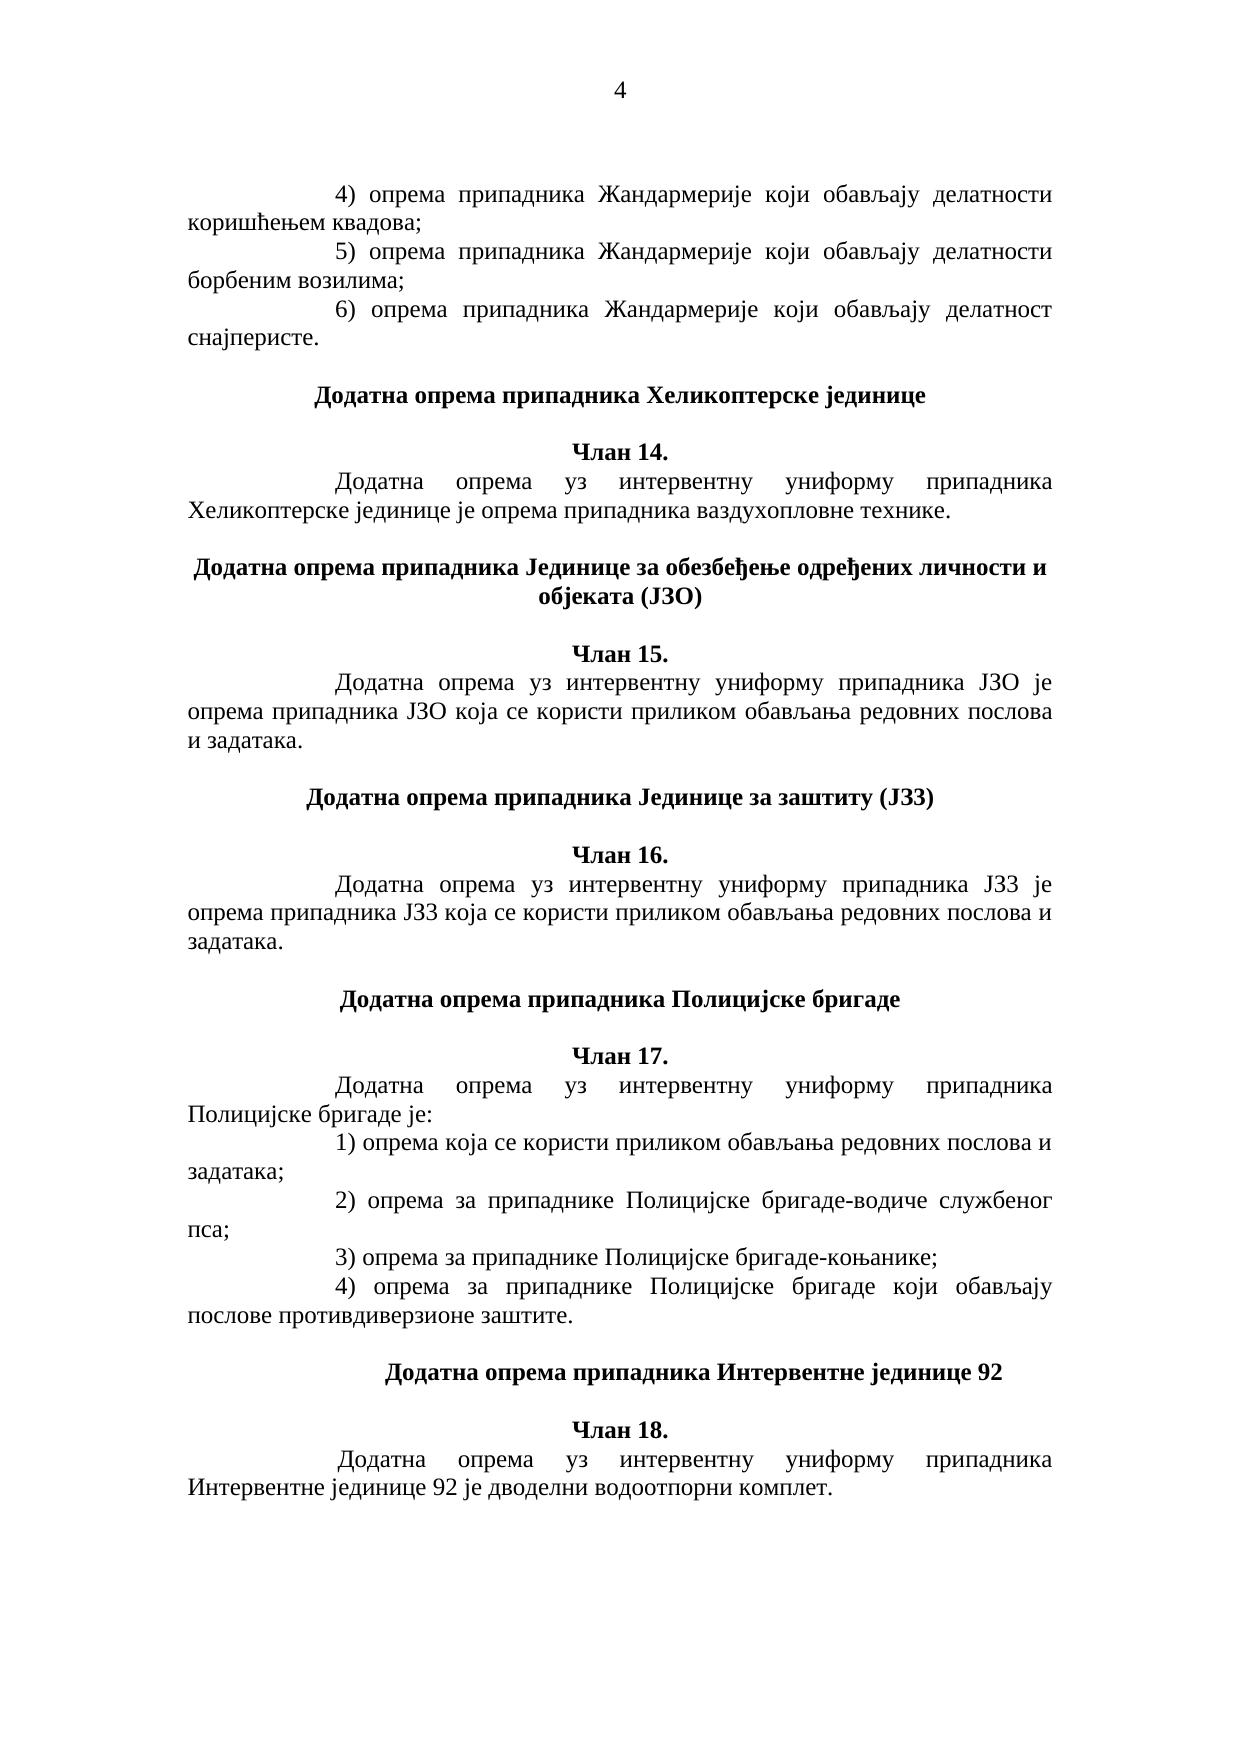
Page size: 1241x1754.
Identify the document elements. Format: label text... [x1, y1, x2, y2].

text Члан 15. [187, 639, 1053, 667]
text Члан 17. [187, 1041, 1053, 1070]
text Додатна опрема уз интервентну униформу припадника Интервентне јединице 92 је дводелни водоотпорни комплет. [187, 1444, 1053, 1501]
text 1) опрема која се користи приликом обављања редовних послова и задатака; [187, 1127, 1053, 1185]
text 2) опрема за припаднике Полицијске бригаде-водиче службеног пса; [187, 1185, 1053, 1242]
text Додатна опрема уз интервентну униформу припадника Хеликоптерске јединице је опрема припадника ваздухопловне технике. [187, 466, 1053, 524]
text Члан 18. [187, 1415, 1053, 1444]
text Члан 14. [187, 437, 1053, 466]
text Додатна опрема припадника Јединице за обезбеђење одређених личности и објеката (ЈЗО) [187, 552, 1053, 610]
text Додатна опрема припадника Јединице за заштиту (ЈЗ3) [187, 782, 1053, 811]
text 4) опрема припадника Жандармерије који обављају делатности коришћењем квадова; [187, 179, 1053, 236]
text Додатна опрема уз интервентну униформу припадника ЈЗ3 је опрема припадника ЈЗ3 која се користи приликом обављања редовних послова и задатака. [187, 869, 1053, 955]
text 3) опрема за припаднике Полицијске бригаде-коњанике; [187, 1242, 1053, 1271]
text 4) опрема за припаднике Полицијске бригаде који обављају послове противдиверзионе заштите. [187, 1271, 1053, 1329]
text 6) опрема припадника Жандармерије који обављају делатност снајперисте. [187, 294, 1053, 351]
text Додатна опрема уз интервентну униформу припадника Полицијске бригаде је: [187, 1070, 1053, 1127]
text Додатна опрема припадника Хеликоптерске јединице [187, 380, 1053, 409]
text Додатна опрема припадника Интервентне јединице 92 [187, 1357, 1053, 1386]
text Додатна опрема припадника Полицијске бригаде [187, 984, 1053, 1012]
text Додатна опрема уз интервентну униформу припадника ЈЗО је опрема припадника ЈЗО која се користи приликом обављања редовних послова и задатака. [187, 667, 1053, 754]
text 5) опрема припадника Жандармерије који обављају делатности борбеним возилима; [187, 236, 1053, 294]
text Члан 16. [187, 840, 1053, 869]
